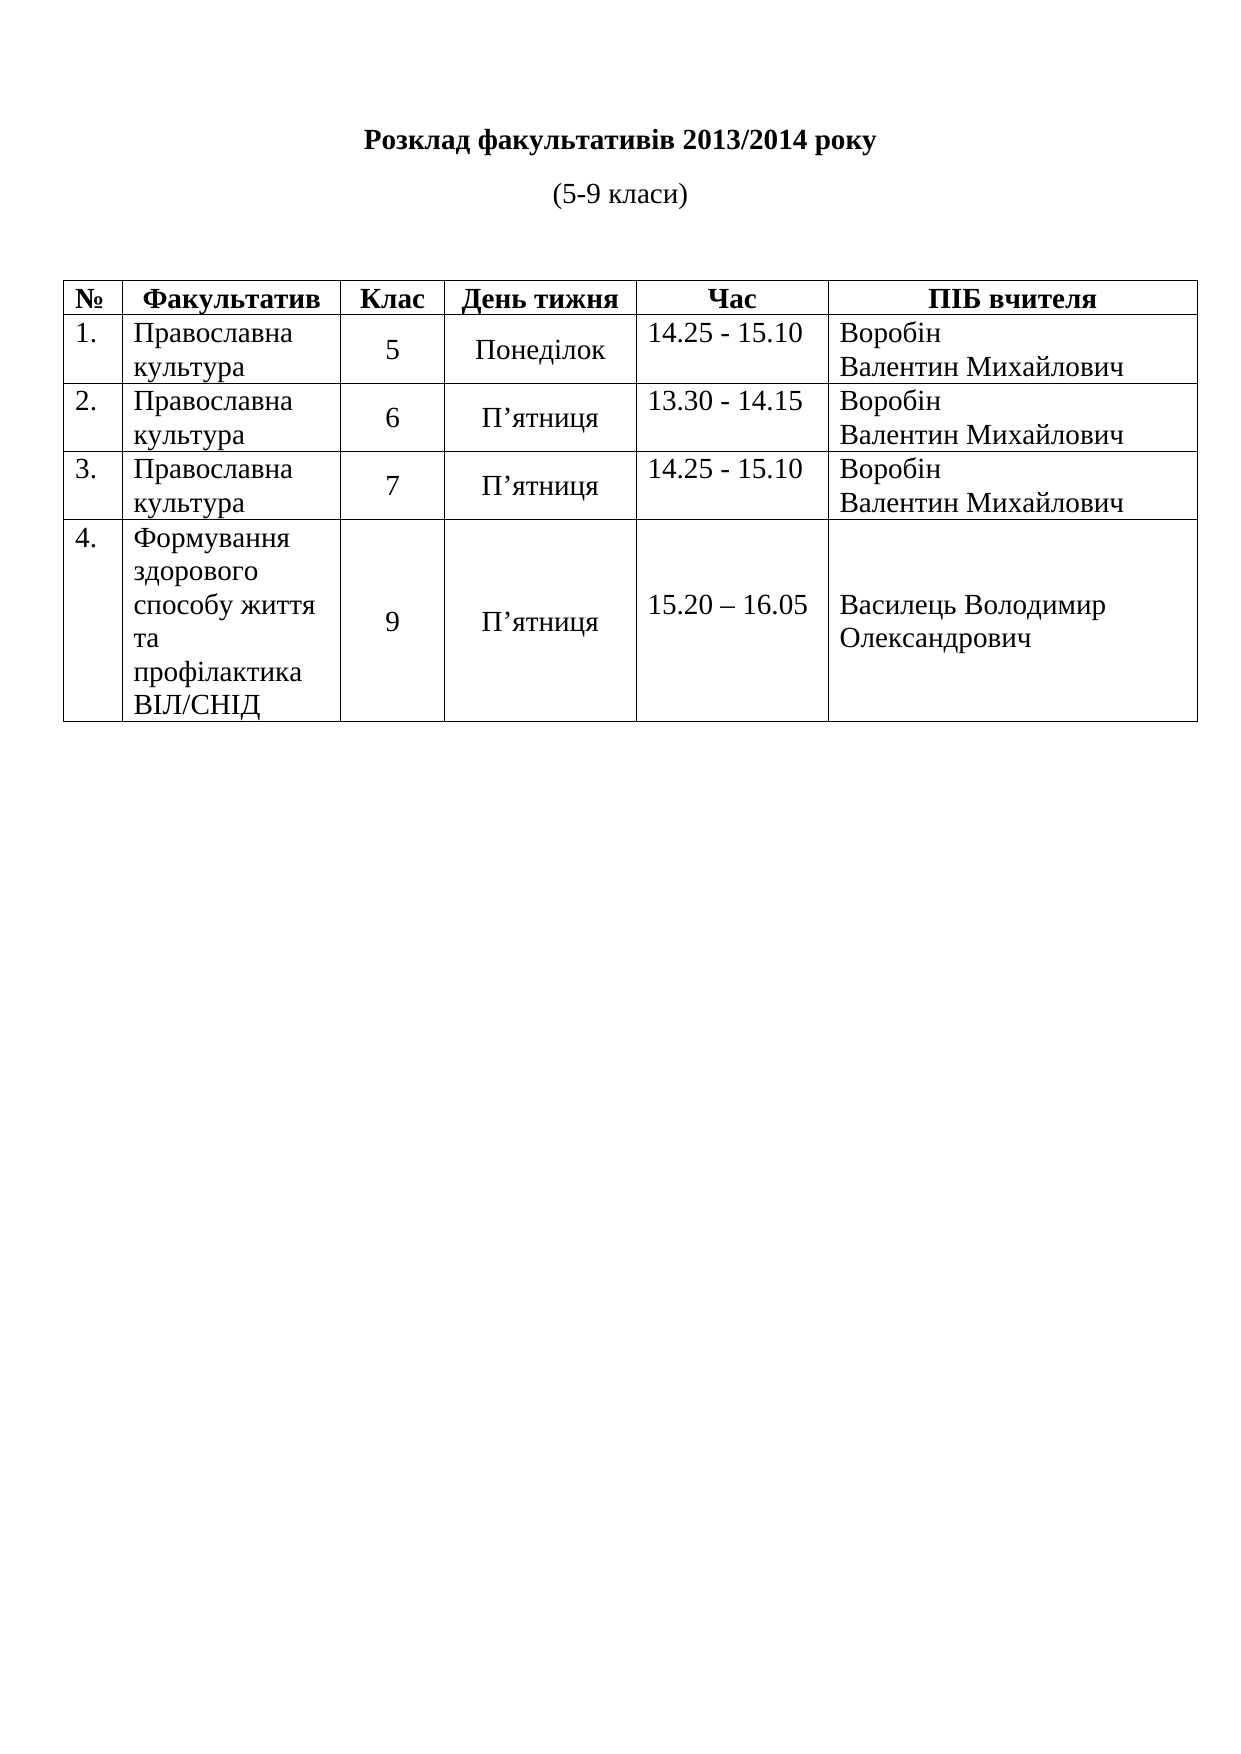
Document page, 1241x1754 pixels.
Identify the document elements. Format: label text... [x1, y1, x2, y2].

table_cell [64, 452, 122, 519]
table_cell Православна культура [123, 384, 340, 451]
table_cell [64, 315, 122, 382]
table_header № [64, 281, 122, 314]
table_cell 15.20 – 16.05 [637, 520, 828, 721]
table_header ПІБ вчителя [829, 281, 1197, 314]
table_cell 9 [341, 520, 444, 721]
table_header Час [637, 281, 828, 314]
table_cell Формування здорового способу життя та профілактика ВІЛ/СНІД [123, 520, 340, 721]
table_cell Воробін Валентин Михайлович [829, 452, 1197, 519]
table_cell П’ятниця [445, 452, 636, 519]
table_header День тижня [445, 281, 636, 314]
text (5-9 класи) [75, 177, 1165, 210]
table_cell Воробін Валентин Михайлович [829, 384, 1197, 451]
table_cell [64, 520, 122, 721]
table_cell 13.30 - 14.15 [637, 384, 828, 451]
table_cell 7 [341, 452, 444, 519]
table_header Клас [341, 281, 444, 314]
table_cell Понеділок [445, 315, 636, 382]
table_cell П’ятниця [445, 384, 636, 451]
table_cell П’ятниця [445, 520, 636, 721]
table_cell 6 [341, 384, 444, 451]
table_cell 14.25 - 15.10 [637, 315, 828, 382]
table_cell Православна культура [123, 452, 340, 519]
table_cell Василець Володимир Олександрович [829, 520, 1197, 721]
table_cell 14.25 - 15.10 [637, 452, 828, 519]
table_cell Православна культура [123, 315, 340, 382]
text Розклад факультативів 2013/2014 року [75, 122, 1165, 156]
table_cell 5 [341, 315, 444, 382]
table_header Факультатив [123, 281, 340, 314]
table_cell [64, 384, 122, 451]
table_cell Воробін Валентин Михайлович [829, 315, 1197, 382]
